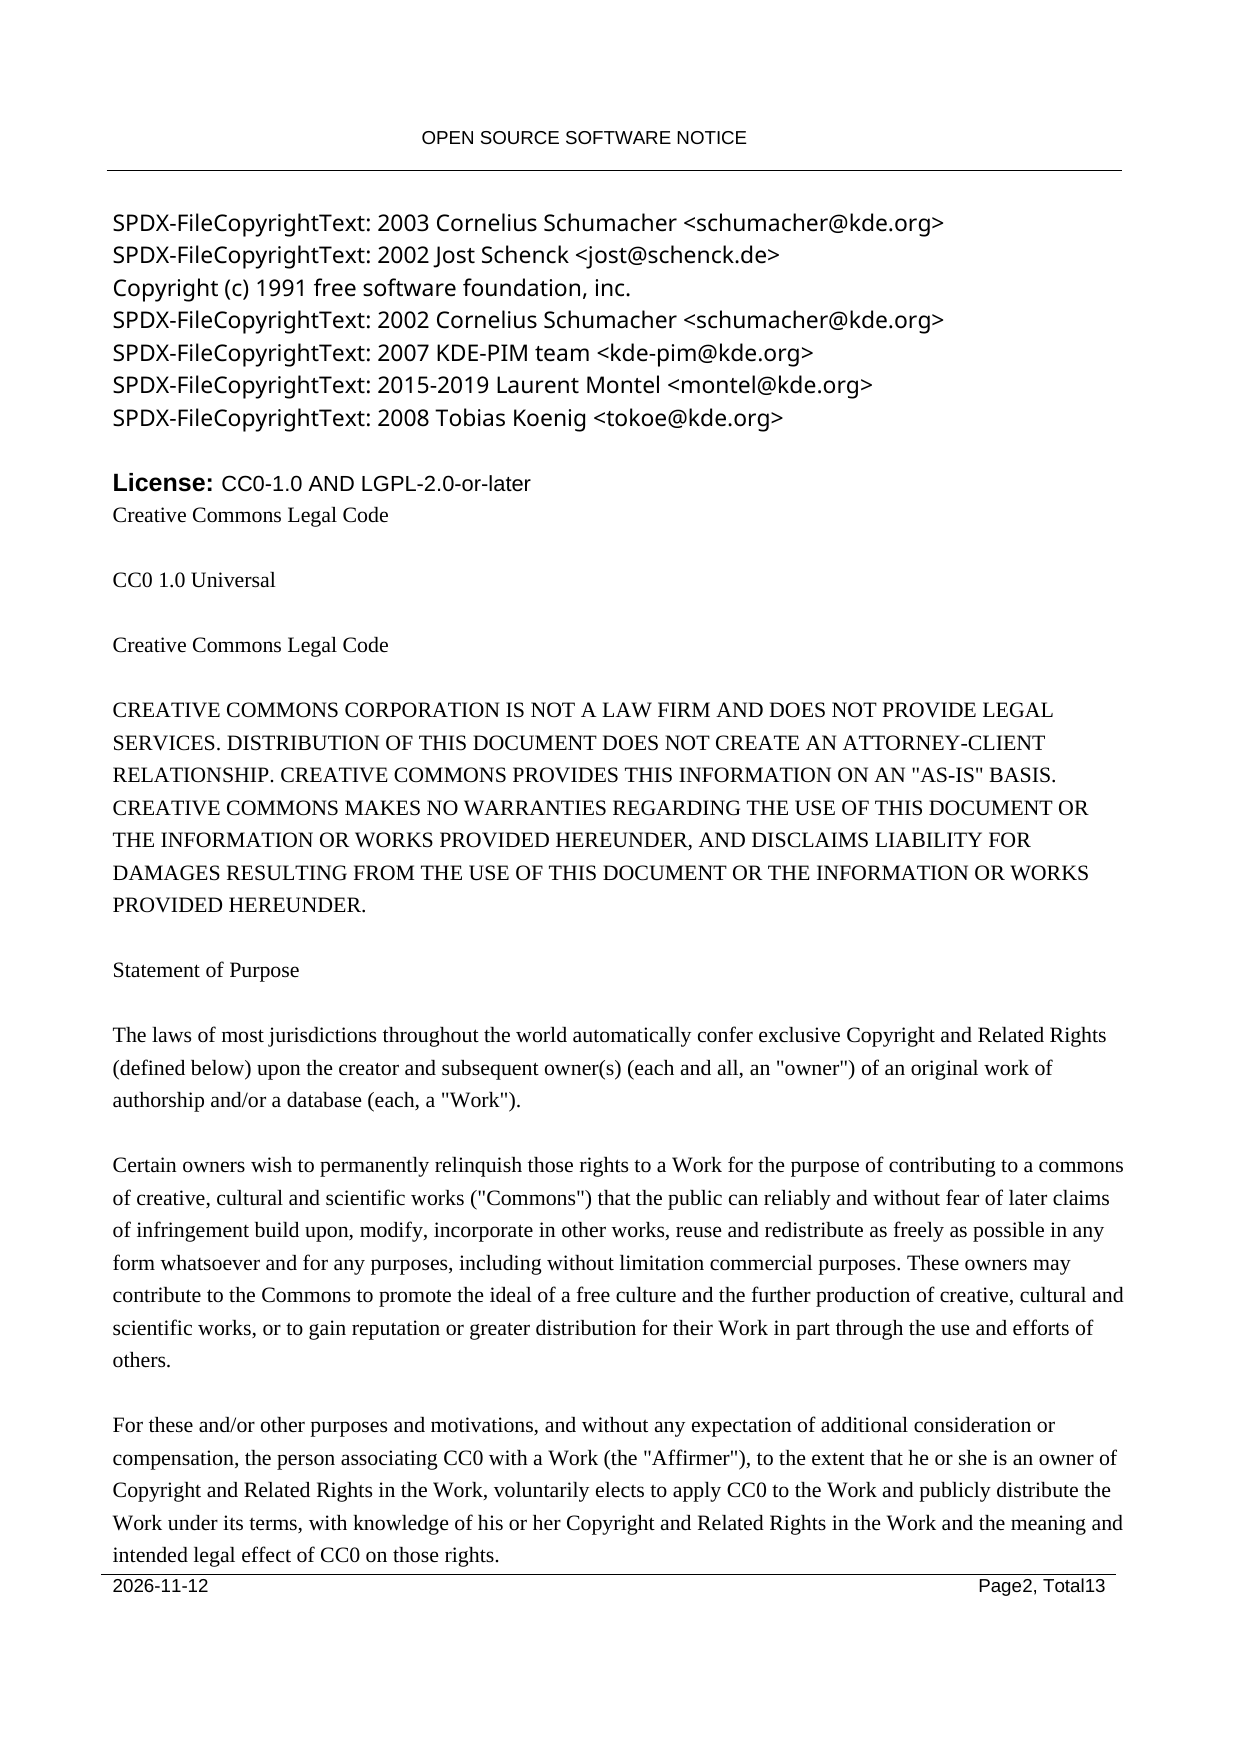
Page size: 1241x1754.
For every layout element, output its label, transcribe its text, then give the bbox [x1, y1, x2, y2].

text License: CC0-1.0 AND LGPL-2.0-or-later [112, 466, 1128, 499]
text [112, 206, 1128, 466]
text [112, 499, 1128, 1571]
